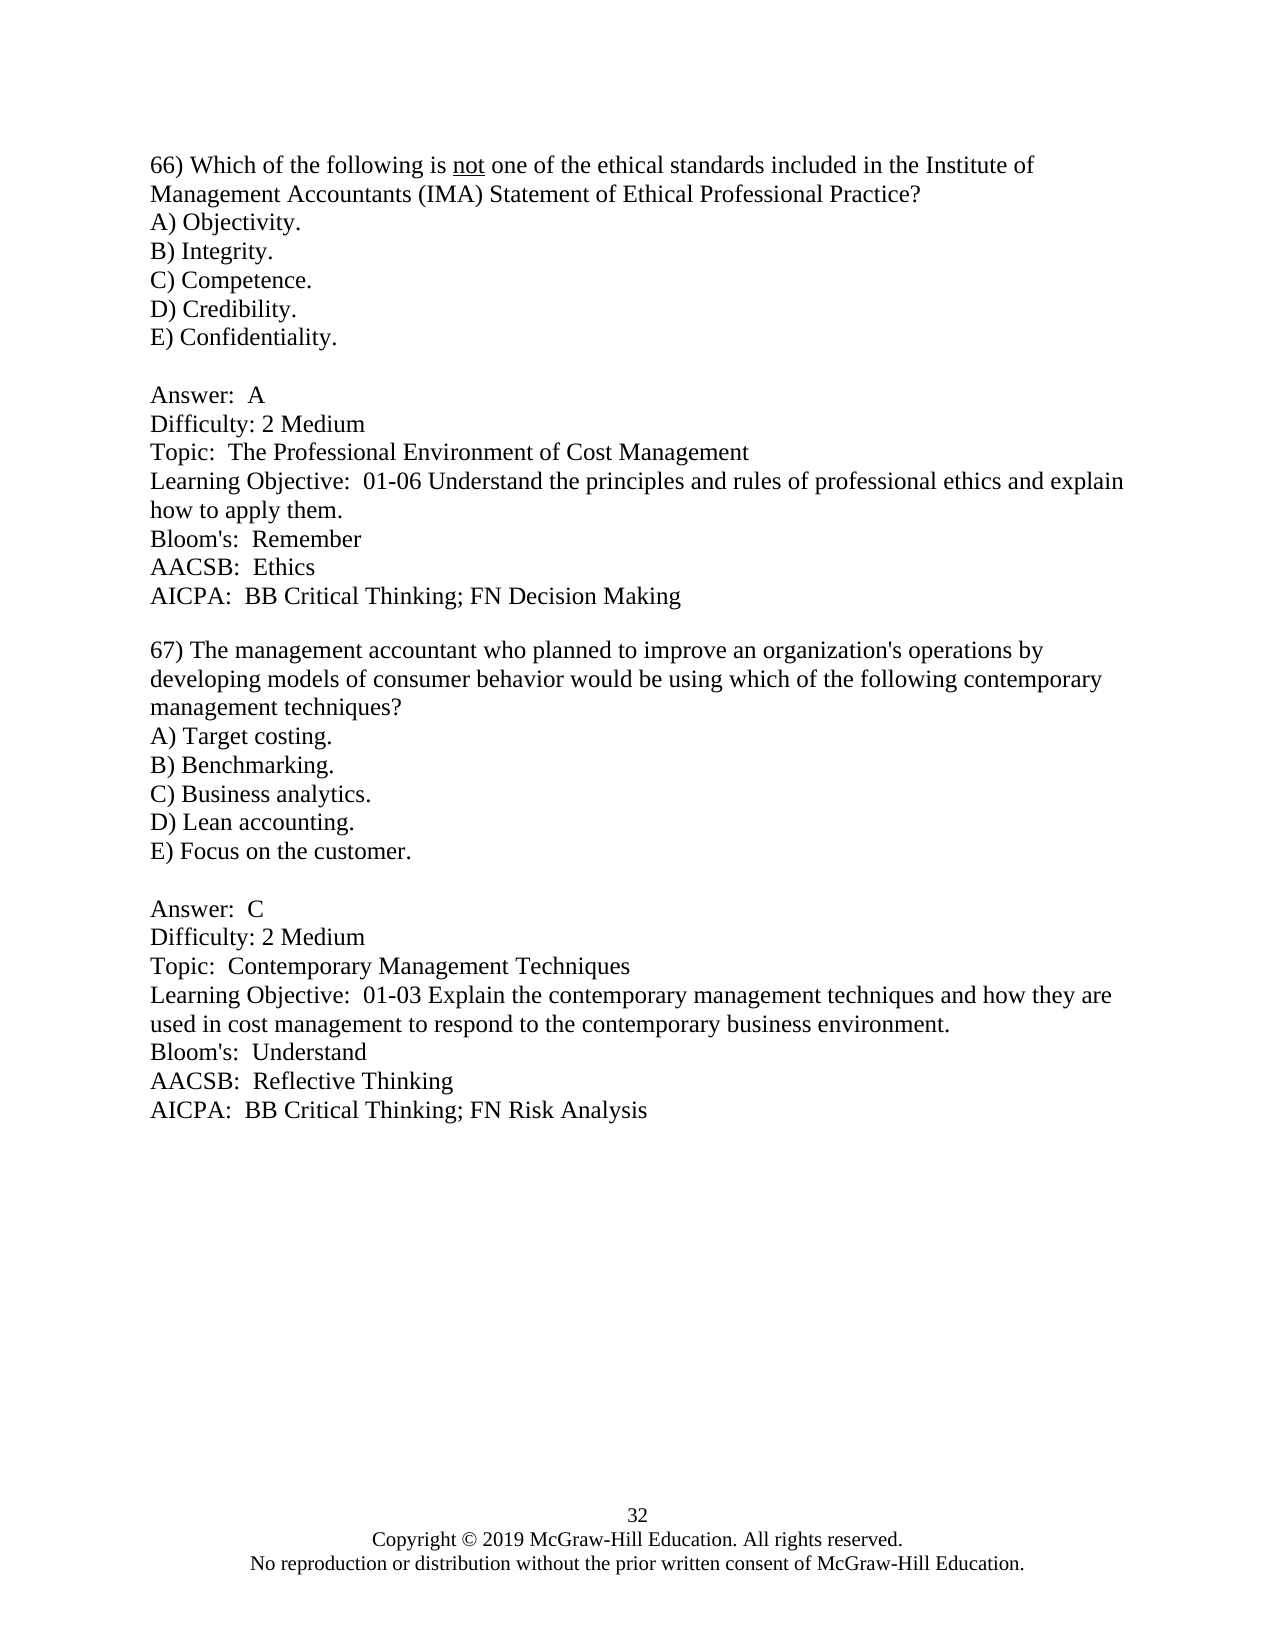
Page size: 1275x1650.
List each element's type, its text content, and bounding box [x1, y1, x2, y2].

text C) Business analytics. [150, 779, 1125, 807]
text AICPA: BB Critical Thinking; FN Decision Making [150, 581, 1125, 610]
text B) Integrity. [150, 236, 1125, 265]
text Answer: C [150, 894, 1125, 922]
text Difficulty: 2 Medium [150, 922, 1125, 951]
text AACSB: Ethics [150, 552, 1125, 581]
text Difficulty: 2 Medium [150, 409, 1125, 437]
text Topic: Contemporary Management Techniques [150, 951, 1125, 980]
text D) Credibility. [150, 294, 1125, 322]
text A) Objectivity. [150, 207, 1125, 236]
text AACSB: Reflective Thinking [150, 1066, 1125, 1095]
text D) Lean accounting. [150, 807, 1125, 836]
text E) Confidentiality. [150, 322, 1125, 351]
text Learning Objective: 01-03 Explain the contemporary management techniques and how they are used in cost management to respond to the contemporary business environment. [150, 980, 1125, 1037]
text AICPA: BB Critical Thinking; FN Risk Analysis [150, 1095, 1125, 1124]
text 67) The management accountant who planned to improve an organization's operations by developing models of consumer behavior would be using which of the following contemporary management techniques? [150, 635, 1125, 721]
text Answer: A [150, 380, 1125, 409]
text Topic: The Professional Environment of Cost Management [150, 437, 1125, 466]
text Bloom's: Remember [150, 524, 1125, 552]
text Bloom's: Understand [150, 1037, 1125, 1066]
text Learning Objective: 01-06 Understand the principles and rules of professional ethics and explain how to apply them. [150, 466, 1125, 524]
text B) Benchmarking. [150, 750, 1125, 779]
text A) Target costing. [150, 721, 1125, 750]
text E) Focus on the customer. [150, 836, 1125, 865]
text C) Competence. [150, 265, 1125, 294]
text 66) Which of the following is not one of the ethical standards included in the Institute of Management Accountants (IMA) Statement of Ethical Professional Practice? [150, 150, 1125, 207]
